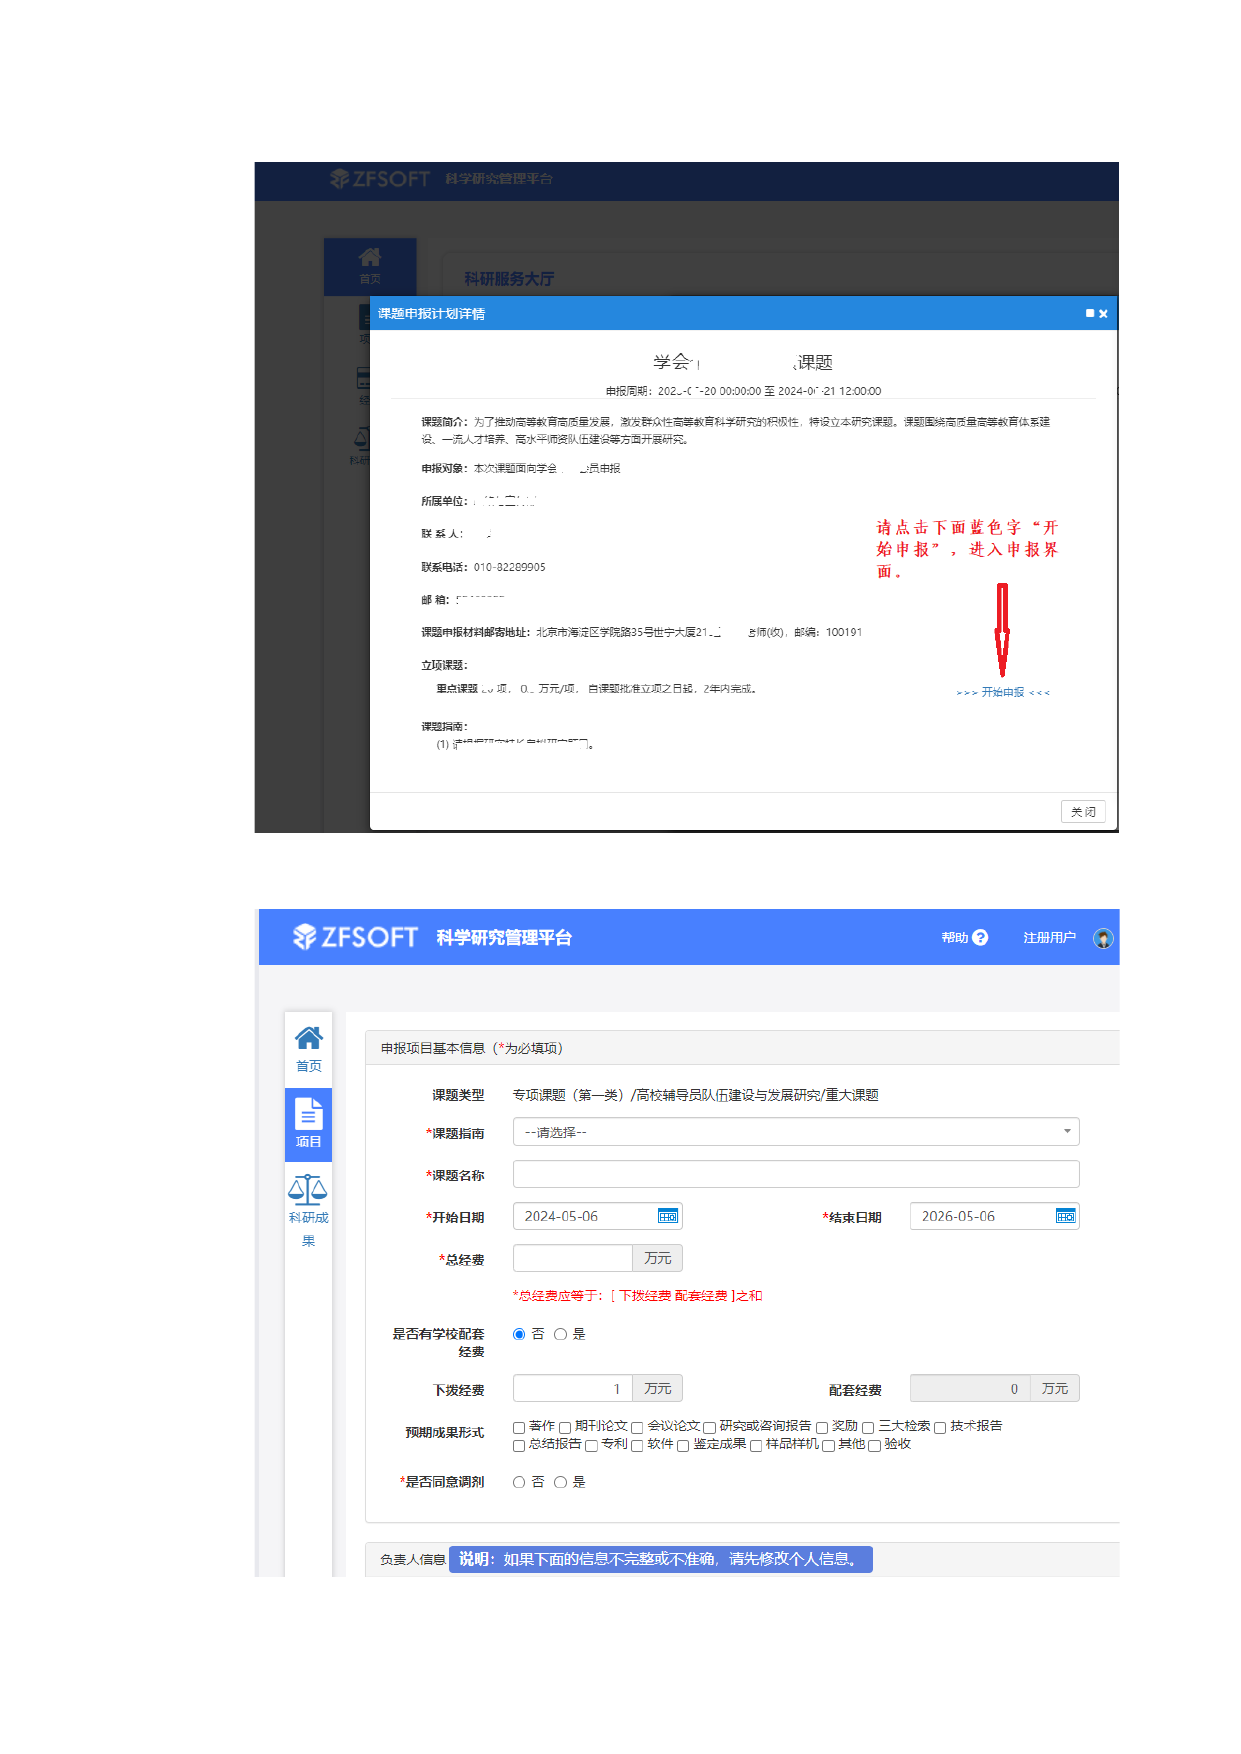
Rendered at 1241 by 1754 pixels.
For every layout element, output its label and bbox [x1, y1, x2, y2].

picture [254, 162, 1119, 833]
picture [254, 909, 1120, 1577]
